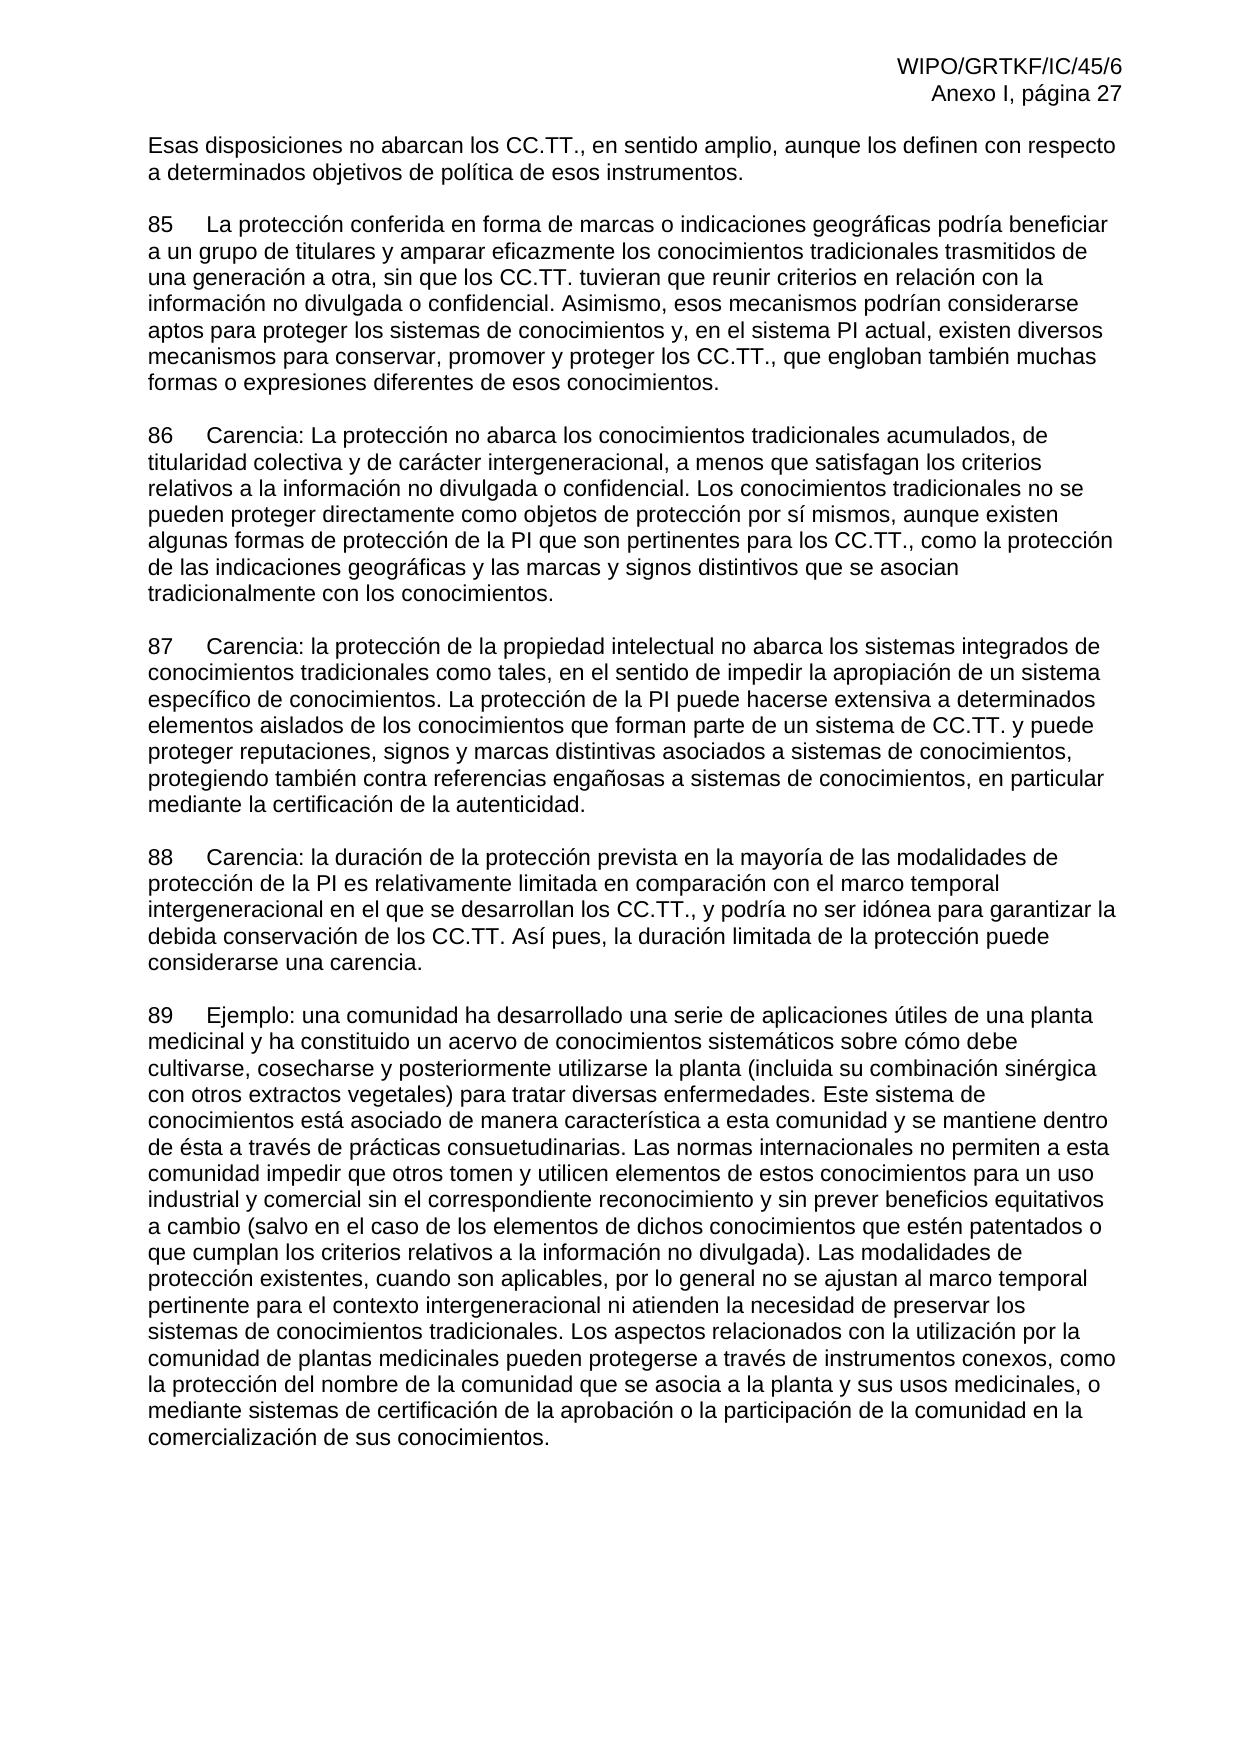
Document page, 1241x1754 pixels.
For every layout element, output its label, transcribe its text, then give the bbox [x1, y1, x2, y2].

text La protección conferida en forma de marcas o indicaciones geográficas podría beneficiar a un grupo de titulares y amparar eficazmente los conocimientos tradicionales trasmitidos de una generación a otra, sin que los CC.TT. tuvieran que reunir criterios en relación con la información no divulgada o confidencial. Asimismo, esos mecanismos podrían considerarse aptos para proteger los sistemas de conocimientos y, en el sistema PI actual, existen diversos mecanismos para conservar, promover y proteger los CC.TT., que engloban también muchas formas o expresiones diferentes de esos conocimientos. [148, 211, 1122, 396]
text Carencia: La protección no abarca los conocimientos tradicionales acumulados, de titularidad colectiva y de carácter intergeneracional, a menos que satisfagan los criterios relativos a la información no divulgada o confidencial. Los conocimientos tradicionales no se pueden proteger directamente como objetos de protección por sí mismos, aunque existen algunas formas de protección de la PI que son pertinentes para los CC.TT., como la protección de las indicaciones geográficas y las marcas y signos distintivos que se asocian tradicionalmente con los conocimientos. [148, 422, 1122, 607]
text Carencia: la protección de la propiedad intelectual no abarca los sistemas integrados de conocimientos tradicionales como tales, en el sentido de impedir la apropiación de un sistema específico de conocimientos. La protección de la PI puede hacerse extensiva a determinados elementos aislados de los conocimientos que forman parte de un sistema de CC.TT. y puede proteger reputaciones, signos y marcas distintivas asociados a sistemas de conocimientos, protegiendo también contra referencias engañosas a sistemas de conocimientos, en particular mediante la certificación de la autenticidad. [148, 633, 1122, 817]
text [148, 132, 1122, 185]
text Carencia: la duración de la protección prevista en la mayoría de las modalidades de protección de la PI es relativamente limitada en comparación con el marco temporal intergeneracional en el que se desarrollan los CC.TT., y podría no ser idónea para garantizar la debida conservación de los CC.TT. Así pues, la duración limitada de la protección puede considerarse una carencia. [148, 844, 1122, 976]
text Ejemplo: una comunidad ha desarrollado una serie de aplicaciones útiles de una planta medicinal y ha constituido un acervo de conocimientos sistemáticos sobre cómo debe cultivarse, cosecharse y posteriormente utilizarse la planta (incluida su combinación sinérgica con otros extractos vegetales) para tratar diversas enfermedades. Este sistema de conocimientos está asociado de manera característica a esta comunidad y se mantiene dentro de ésta a través de prácticas consuetudinarias. Las normas internacionales no permiten a esta comunidad impedir que otros tomen y utilicen elementos de estos conocimientos para un uso industrial y comercial sin el correspondiente reconocimiento y sin prever beneficios equitativos a cambio (salvo en el caso de los elementos de dichos conocimientos que estén patentados o que cumplan los criterios relativos a la información no divulgada). Las modalidades de protección existentes, cuando son aplicables, por lo general no se ajustan al marco temporal pertinente para el contexto intergeneracional ni atienden la necesidad de preservar los sistemas de conocimientos tradicionales. Los aspectos relacionados con la utilización por la comunidad de plantas medicinales pueden protegerse a través de instrumentos conexos, como la protección del nombre de la comunidad que se asocia a la planta y sus usos medicinales, o mediante sistemas de certificación de la aprobación o la participación de la comunidad en la comercialización de sus conocimientos. [148, 1002, 1122, 1450]
